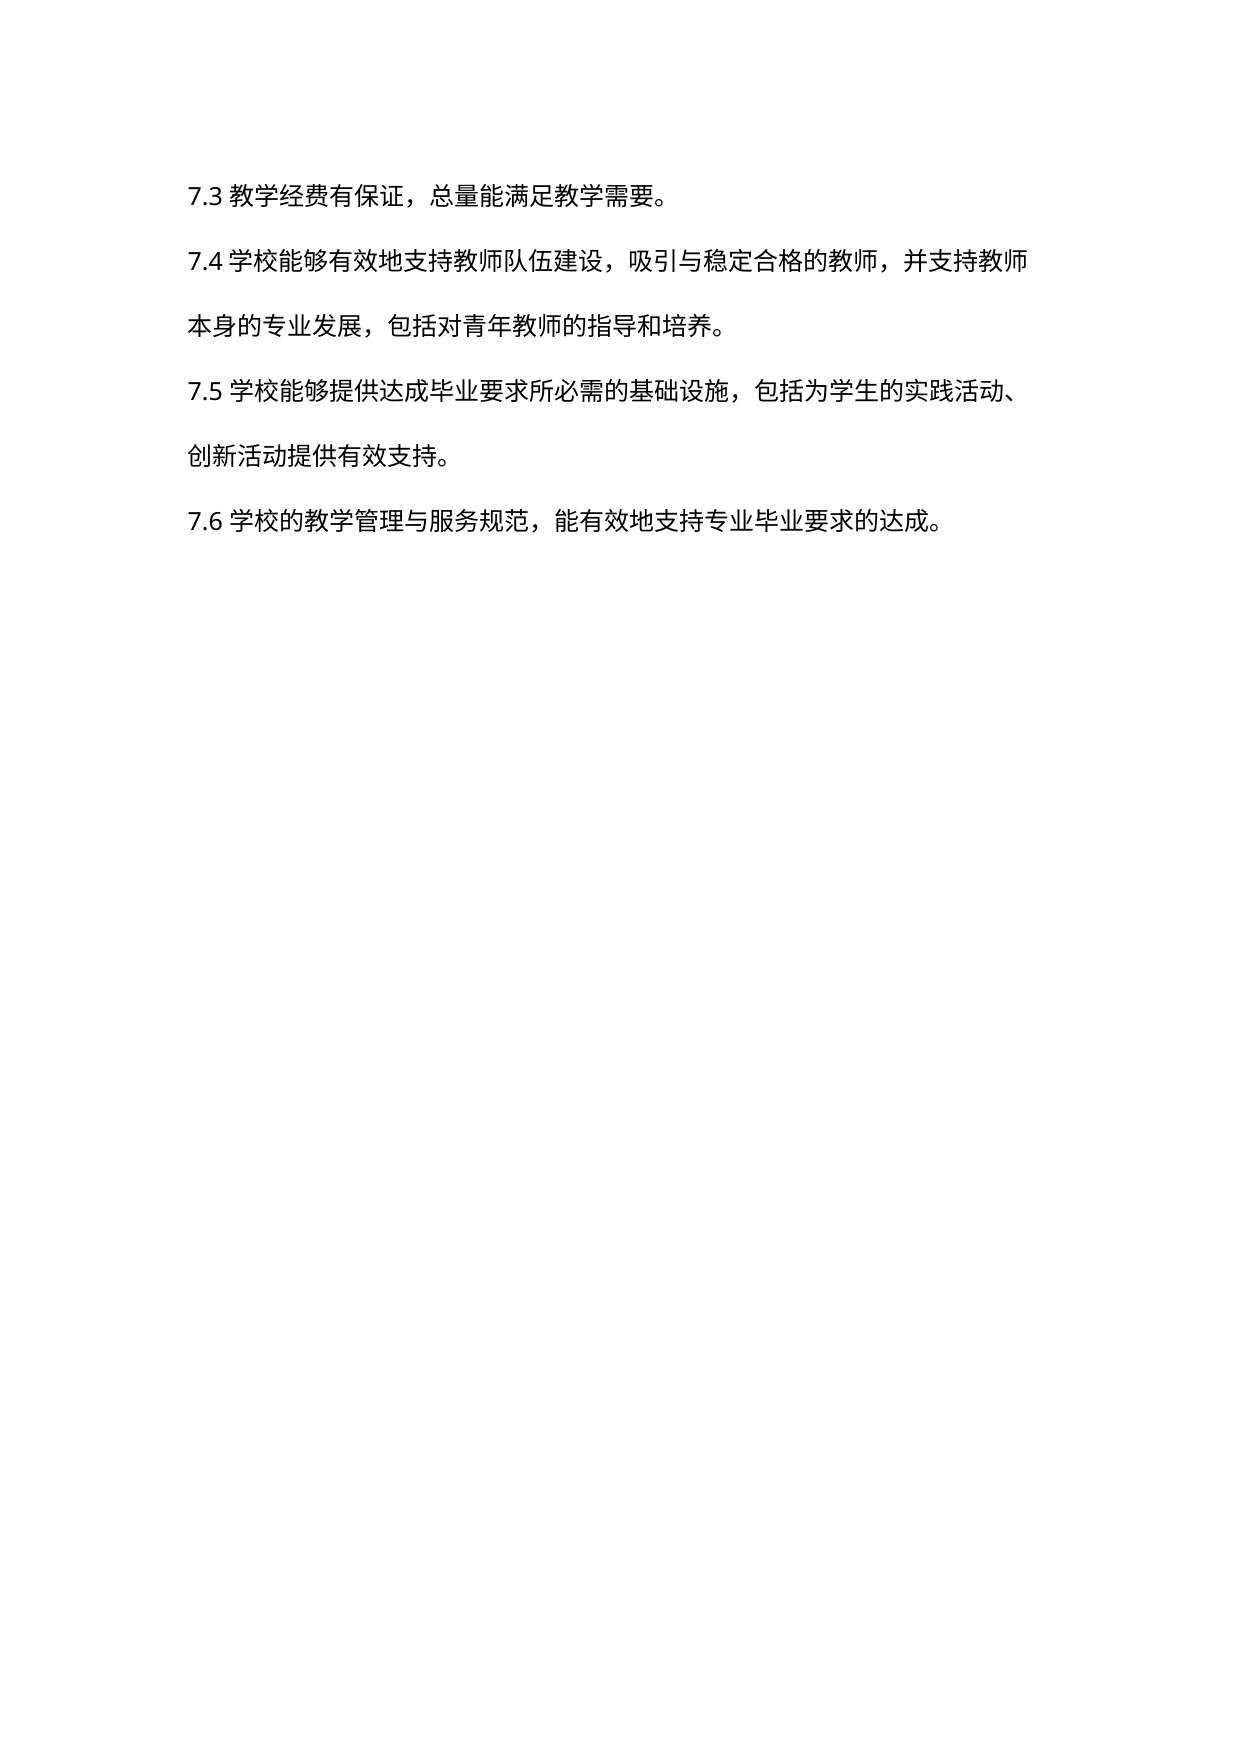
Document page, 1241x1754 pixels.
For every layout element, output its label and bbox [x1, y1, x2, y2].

text [187, 162, 1053, 552]
